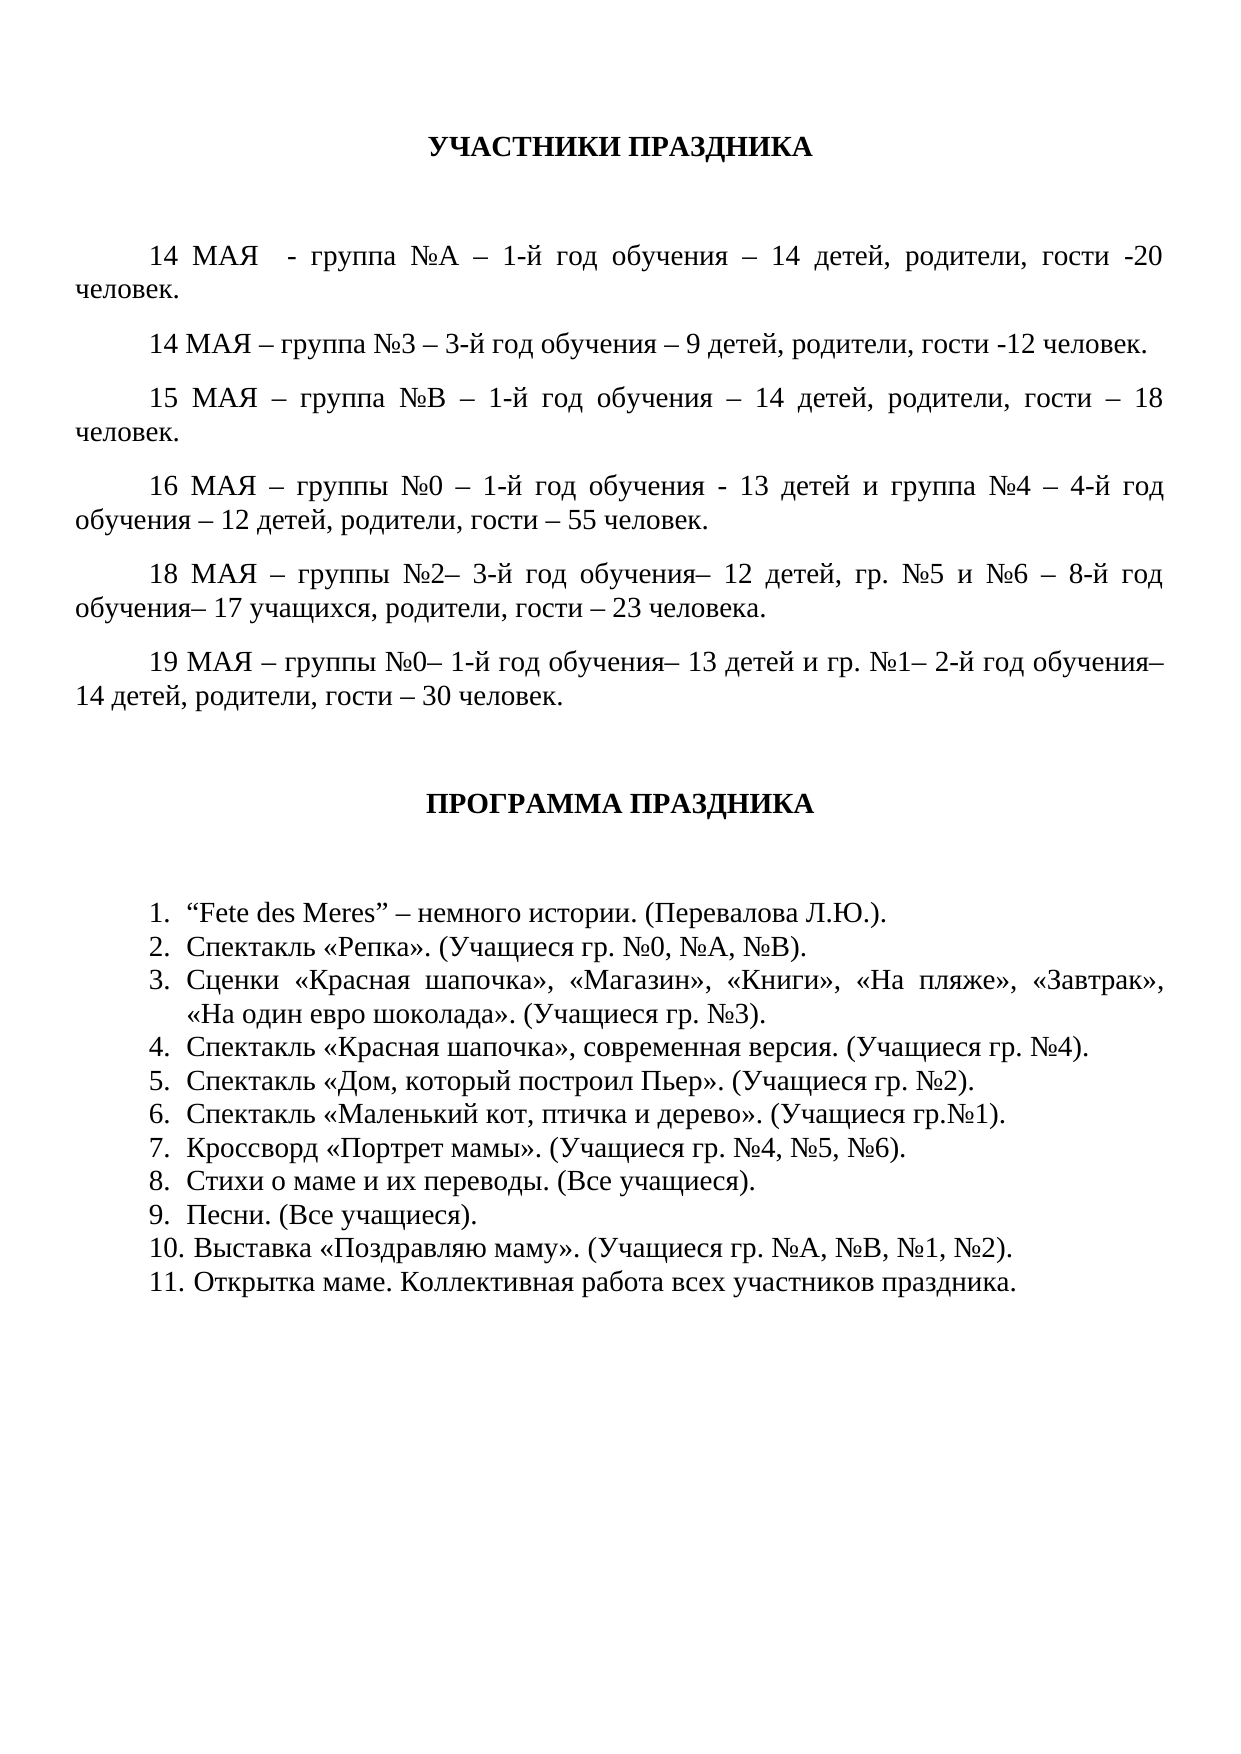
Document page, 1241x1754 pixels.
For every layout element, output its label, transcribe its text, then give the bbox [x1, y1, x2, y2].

list Песни. (Все учащиеся). [148, 1197, 1165, 1231]
text 14 МАЯ - группа №А – 1-й год обучения – 14 детей, родители, гости -20 человек. [75, 238, 1165, 305]
list Стихи о маме и их переводы. (Все учащиеся). [148, 1163, 1165, 1197]
list Сценки «Красная шапочка», «Магазин», «Книги», «На пляже», «Завтрак», «На один евро шоколада». (Учащиеся гр. №3). [148, 962, 1165, 1029]
text 14 МАЯ – группа №3 – 3-й год обучения – 9 детей, родители, гости -12 человек. [75, 326, 1165, 359]
list Спектакль «Красная шапочка», современная версия. (Учащиеся гр. №4). [148, 1029, 1165, 1063]
list Спектакль «Дом, который построил Пьер». (Учащиеся гр. №2). [148, 1063, 1165, 1096]
list Кроссворд «Портрет мамы». (Учащиеся гр. №4, №5, №6). [148, 1130, 1165, 1163]
text 15 МАЯ – группа №В – 1-й год обучения – 14 детей, родители, гости – 18 человек. [75, 380, 1165, 447]
list Выставка «Поздравляю маму». (Учащиеся гр. №А, №В, №1, №2). [148, 1231, 1165, 1264]
text 18 МАЯ – группы №2– 3-й год обучения– 12 детей, гр. №5 и №6 – 8-й год обучения– 17 учащихся, родители, гости – 23 человека. [75, 556, 1165, 623]
text 19 МАЯ – группы №0– 1-й год обучения– 13 детей и гр. №1– 2-й год обучения– 14 детей, родители, гости – 30 человек. [75, 644, 1165, 711]
list Спектакль «Репка». (Учащиеся гр. №0, №А, №В). [148, 929, 1165, 962]
text УЧАСТНИКИ ПРАЗДНИКА [75, 129, 1165, 163]
list Спектакль «Маленький кот, птичка и дерево». (Учащиеся гр.№1). [148, 1096, 1165, 1130]
text 16 МАЯ – группы №0 – 1-й год обучения - 13 детей и группа №4 – 4-й год обучения – 12 детей, родители, гости – 55 человек. [75, 468, 1165, 535]
list Открытка маме. Коллективная работа всех участников праздника. [148, 1264, 1165, 1298]
list “Fete des Meres” – немного истории. (Перевалова Л.Ю.). [148, 895, 1165, 929]
text ПРОГРАММА ПРАЗДНИКА [75, 786, 1165, 820]
